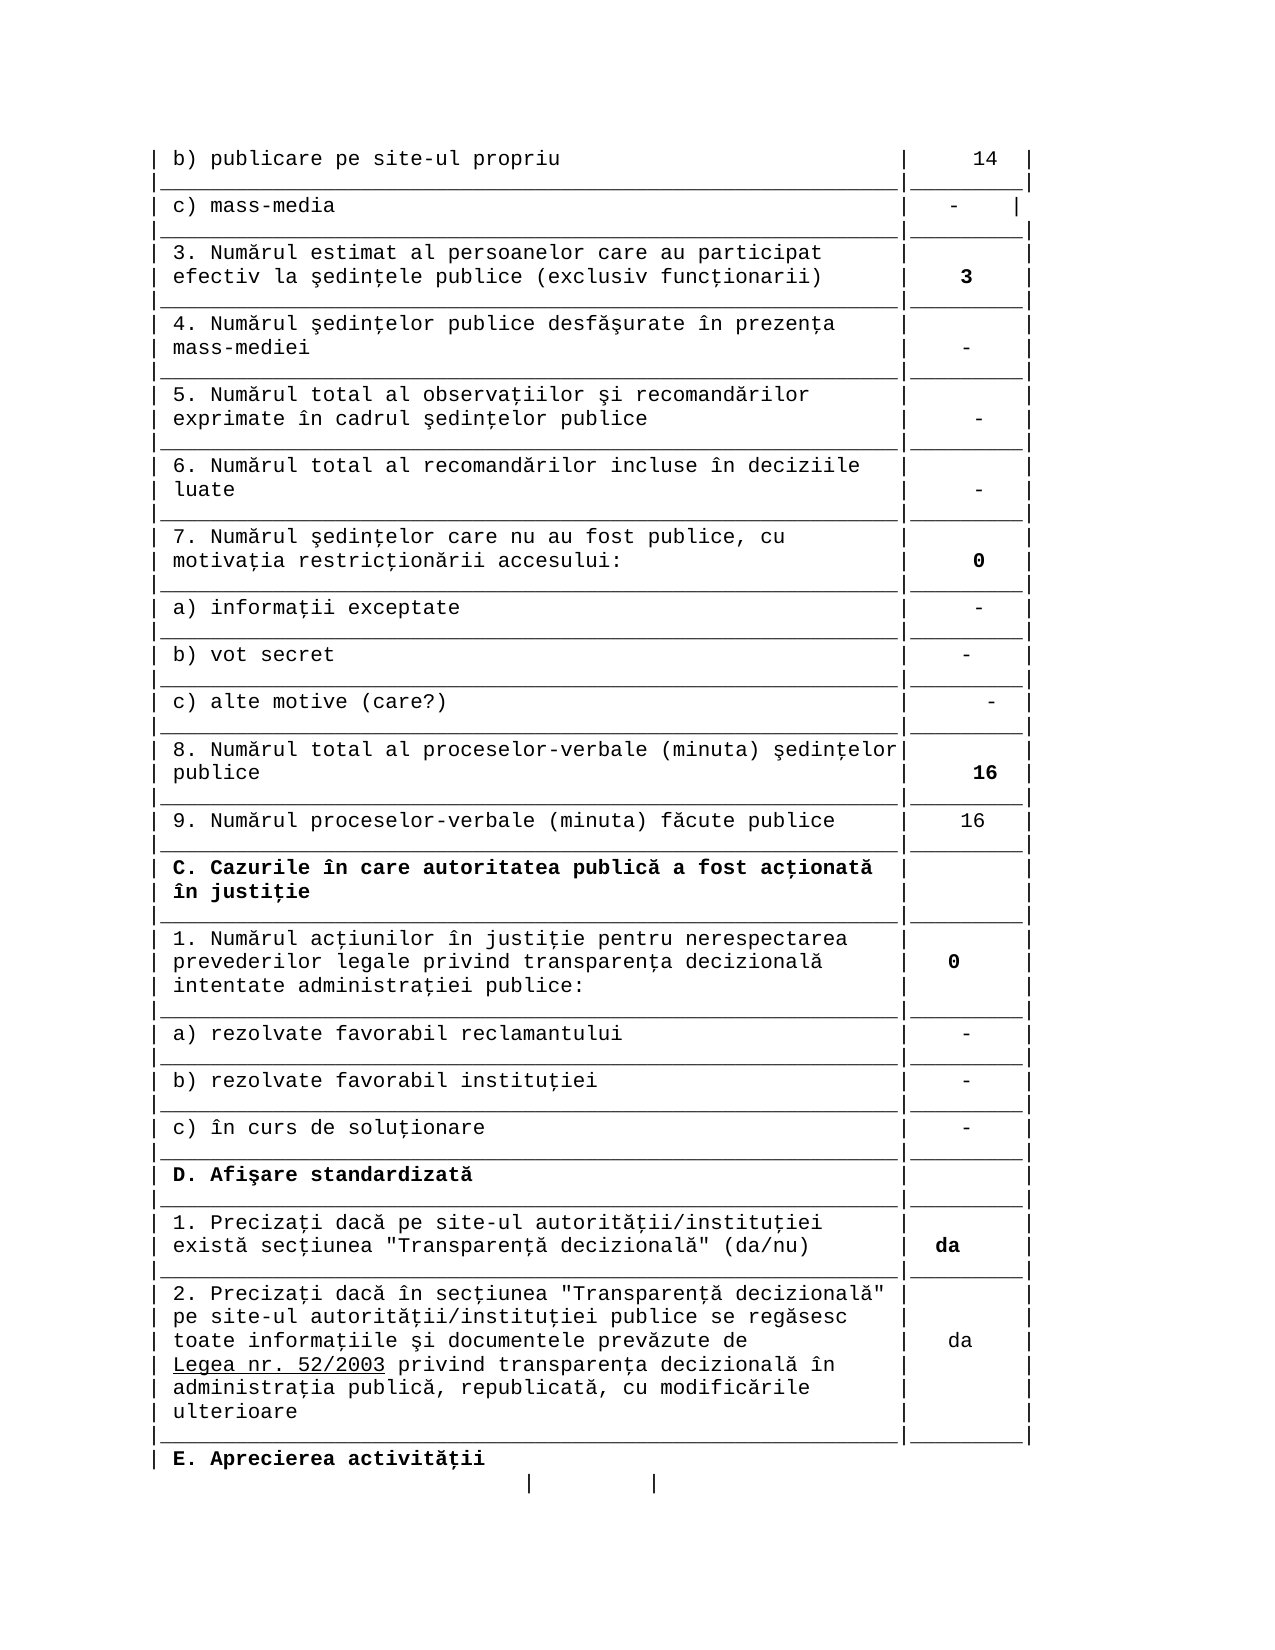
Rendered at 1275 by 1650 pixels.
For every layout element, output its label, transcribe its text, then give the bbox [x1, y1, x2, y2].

text |___________________________________________________________|_________| [148, 1046, 1127, 1070]
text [148, 218, 1127, 242]
text | luate | - | [148, 479, 1127, 502]
text | E. Aprecierea activităţii [148, 1448, 1127, 1472]
text | 1. Numărul acţiunilor în justiţie pentru nerespectarea | | [148, 928, 1127, 952]
text |___________________________________________________________|_________| [148, 431, 1127, 455]
text |___________________________________________________________|_________| [148, 1093, 1127, 1117]
text | ulterioare | | [148, 1401, 1127, 1424]
text | efectiv la şedinţele publice (exclusiv funcţionarii) | 3 | [148, 266, 1127, 289]
text | | [148, 1472, 1127, 1495]
text | există secţiunea "Transparenţă decizională" (da/nu) | da | [148, 1235, 1127, 1259]
text | exprimate în cadrul şedinţelor publice | - | [148, 408, 1127, 431]
text | 8. Numărul total al proceselor-verbale (minuta) şedinţelor| | [148, 739, 1127, 762]
text | toate informaţiile şi documentele prevăzute de | da | [148, 1330, 1127, 1353]
text | 3. Numărul estimat al persoanelor care au participat | | [148, 242, 1127, 266]
text |___________________________________________________________|_________| [148, 621, 1127, 644]
text | b) rezolvate favorabil instituţiei | - | [148, 1070, 1127, 1093]
text | 4. Numărul şedinţelor publice desfăşurate în prezenţa | | [148, 313, 1127, 337]
text | motivaţia restricţionării accesului: | 0 | [148, 549, 1127, 573]
text |___________________________________________________________|_________| [148, 573, 1127, 597]
text | 7. Numărul şedinţelor care nu au fost publice, cu | | [148, 526, 1127, 549]
text |___________________________________________________________|_________| [148, 904, 1127, 928]
text | Legea nr. 52/2003 privind transparenţa decizională în | | [148, 1353, 1127, 1377]
text | 5. Numărul total al observaţiilor şi recomandărilor | | [148, 384, 1127, 408]
text | c) în curs de soluţionare | - | [148, 1117, 1127, 1141]
text |___________________________________________________________|_________| [148, 1188, 1127, 1212]
text | administraţia publică, republicată, cu modificările | | [148, 1377, 1127, 1401]
text |___________________________________________________________|_________| [148, 786, 1127, 810]
text | b) vot secret | - | [148, 644, 1127, 668]
text |___________________________________________________________|_________| [148, 715, 1127, 739]
text |___________________________________________________________|_________| [148, 502, 1127, 526]
text |___________________________________________________________|_________| [148, 289, 1127, 313]
text |___________________________________________________________|_________| [148, 668, 1127, 691]
text | intentate administraţiei publice: | | [148, 975, 1127, 999]
text | 9. Numărul proceselor-verbale (minuta) făcute publice | 16 | [148, 810, 1127, 833]
text | D. Afişare standardizată | | [148, 1164, 1127, 1188]
text | pe site-ul autorităţii/instituţiei publice se regăsesc | | [148, 1306, 1127, 1330]
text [148, 171, 1127, 195]
text | c) mass-media | - | [148, 195, 1127, 218]
text | a) informaţii exceptate | - | [148, 597, 1127, 621]
text |___________________________________________________________|_________| [148, 1141, 1127, 1164]
text | 2. Precizaţi dacă în secţiunea "Transparenţă decizională" | | [148, 1283, 1127, 1306]
text | publice | 16 | [148, 762, 1127, 786]
text | în justiţie | | [148, 881, 1127, 904]
text | 1. Precizaţi dacă pe site-ul autorităţii/instituţiei | | [148, 1212, 1127, 1235]
text |___________________________________________________________|_________| [148, 360, 1127, 384]
text |___________________________________________________________|_________| [148, 1259, 1127, 1283]
text |___________________________________________________________|_________| [148, 999, 1127, 1022]
text | prevederilor legale privind transparenţa decizională | 0 | [148, 952, 1127, 975]
text | 6. Numărul total al recomandărilor incluse în deciziile | | [148, 455, 1127, 479]
text | c) alte motive (care?) | - | [148, 691, 1127, 715]
text | C. Cazurile în care autoritatea publică a fost acţionată | | [148, 857, 1127, 881]
text | b) publicare pe site-ul propriu | 14 | [148, 148, 1127, 171]
text |___________________________________________________________|_________| [148, 833, 1127, 857]
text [148, 1424, 1127, 1448]
text | mass-mediei | - | [148, 337, 1127, 360]
text | a) rezolvate favorabil reclamantului | - | [148, 1022, 1127, 1046]
